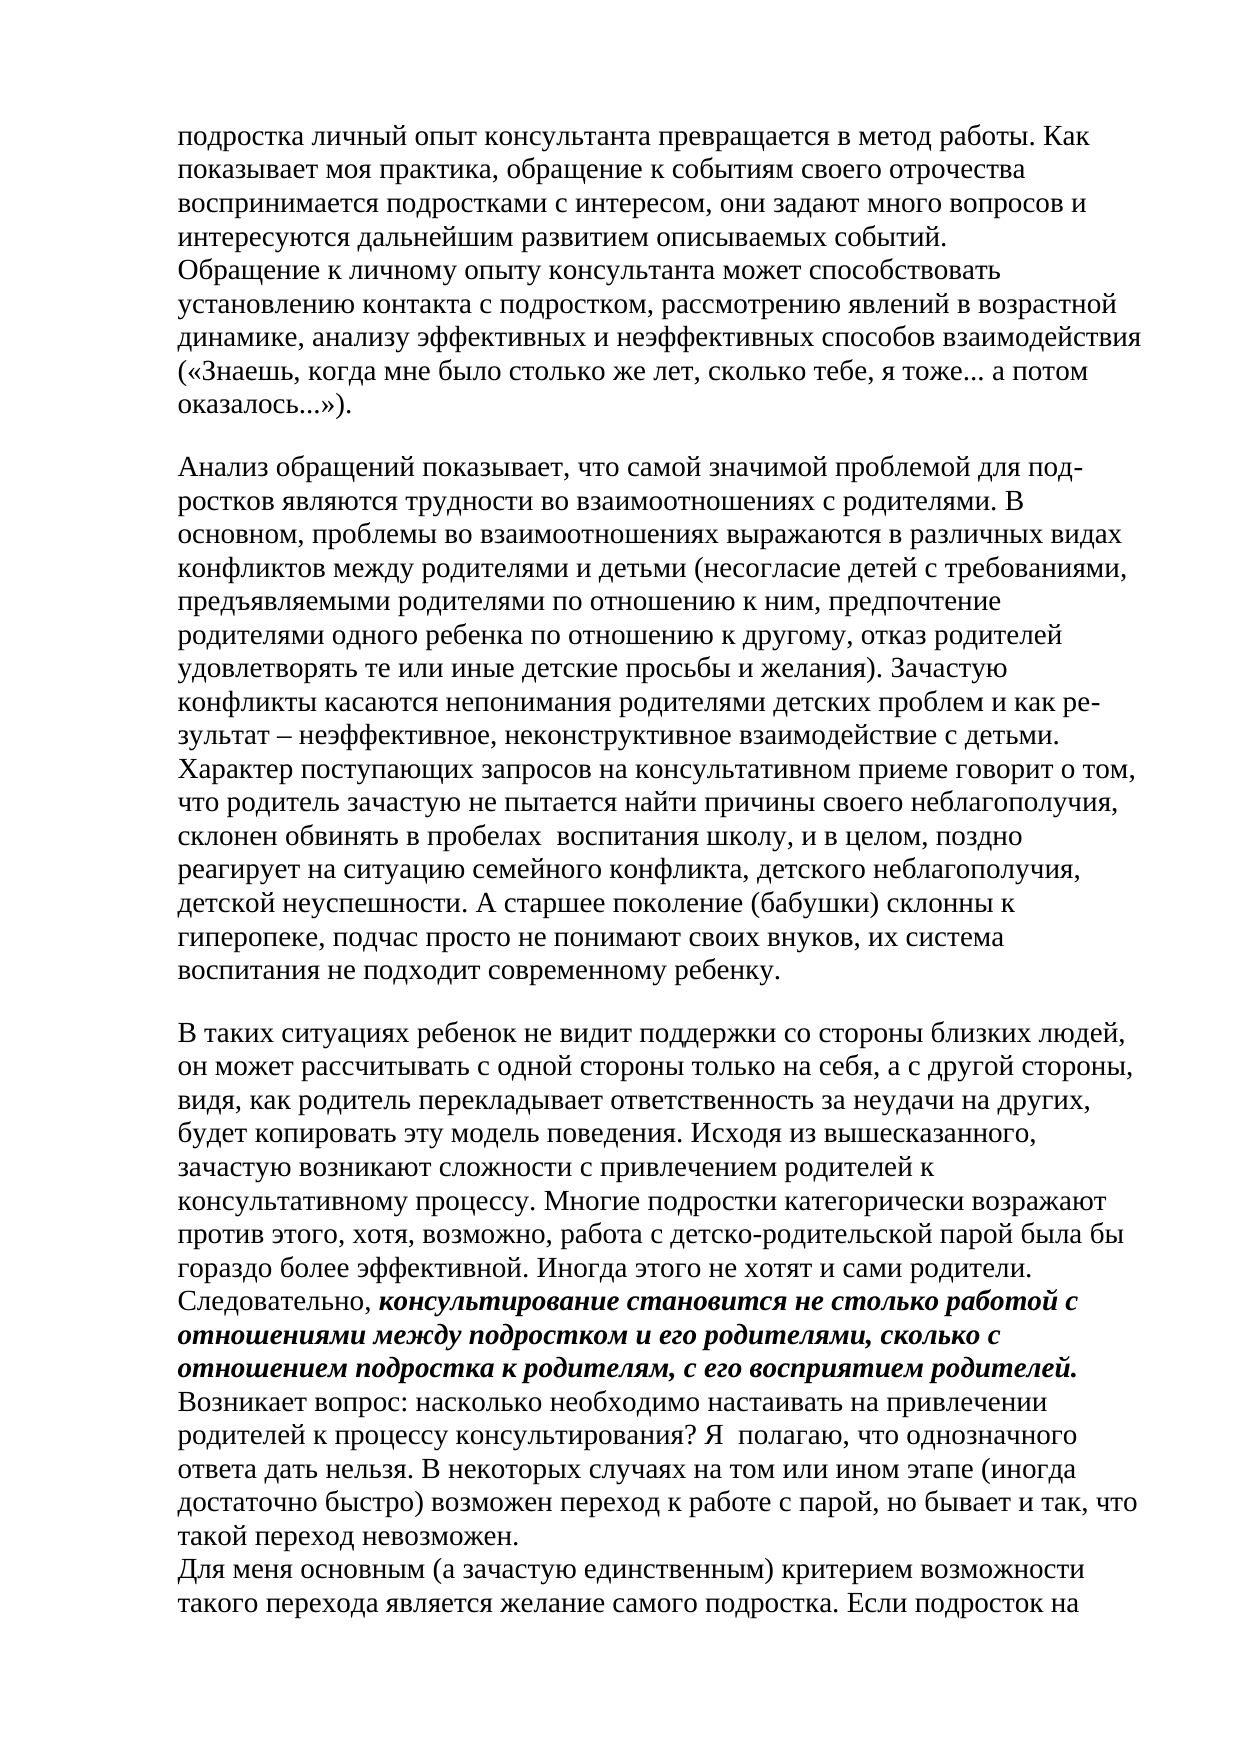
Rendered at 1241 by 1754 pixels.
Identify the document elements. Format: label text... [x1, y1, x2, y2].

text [177, 1015, 1152, 1619]
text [177, 118, 1152, 420]
text Анализ обращений показывает, что самой значимой проблемой для подростков являются трудности во взаимоотношениях с родителями. В основном, проблемы во взаимоотношениях выражаются в различных видах конфликтов между родителями и детьми (несогласие детей с требованиями, предъявляемыми родителями по отношению к ним, предпочтение родителями одного ребенка по отношению к другому, отказ родителей удовлетворять те или иные детские просьбы и желания). Зачастую конфликты касаются непонимания родителями детских проблем и как результат – неэффективное, неконструктивное взаимодействие с детьми. Характер поступающих запросов на консультативном приеме говорит о том, что родитель зачастую не пытается найти причины своего неблагополучия, склонен обвинять в пробелах воспитания школу, и в целом, поздно реагирует на ситуацию семейного конфликта, детского неблагополучия, детской неуспешности. А старшее поколение (бабушки) склонны к гиперопеке, подчас просто не понимают своих внуков, их система воспитания не подходит современному ребенку. [177, 449, 1152, 986]
